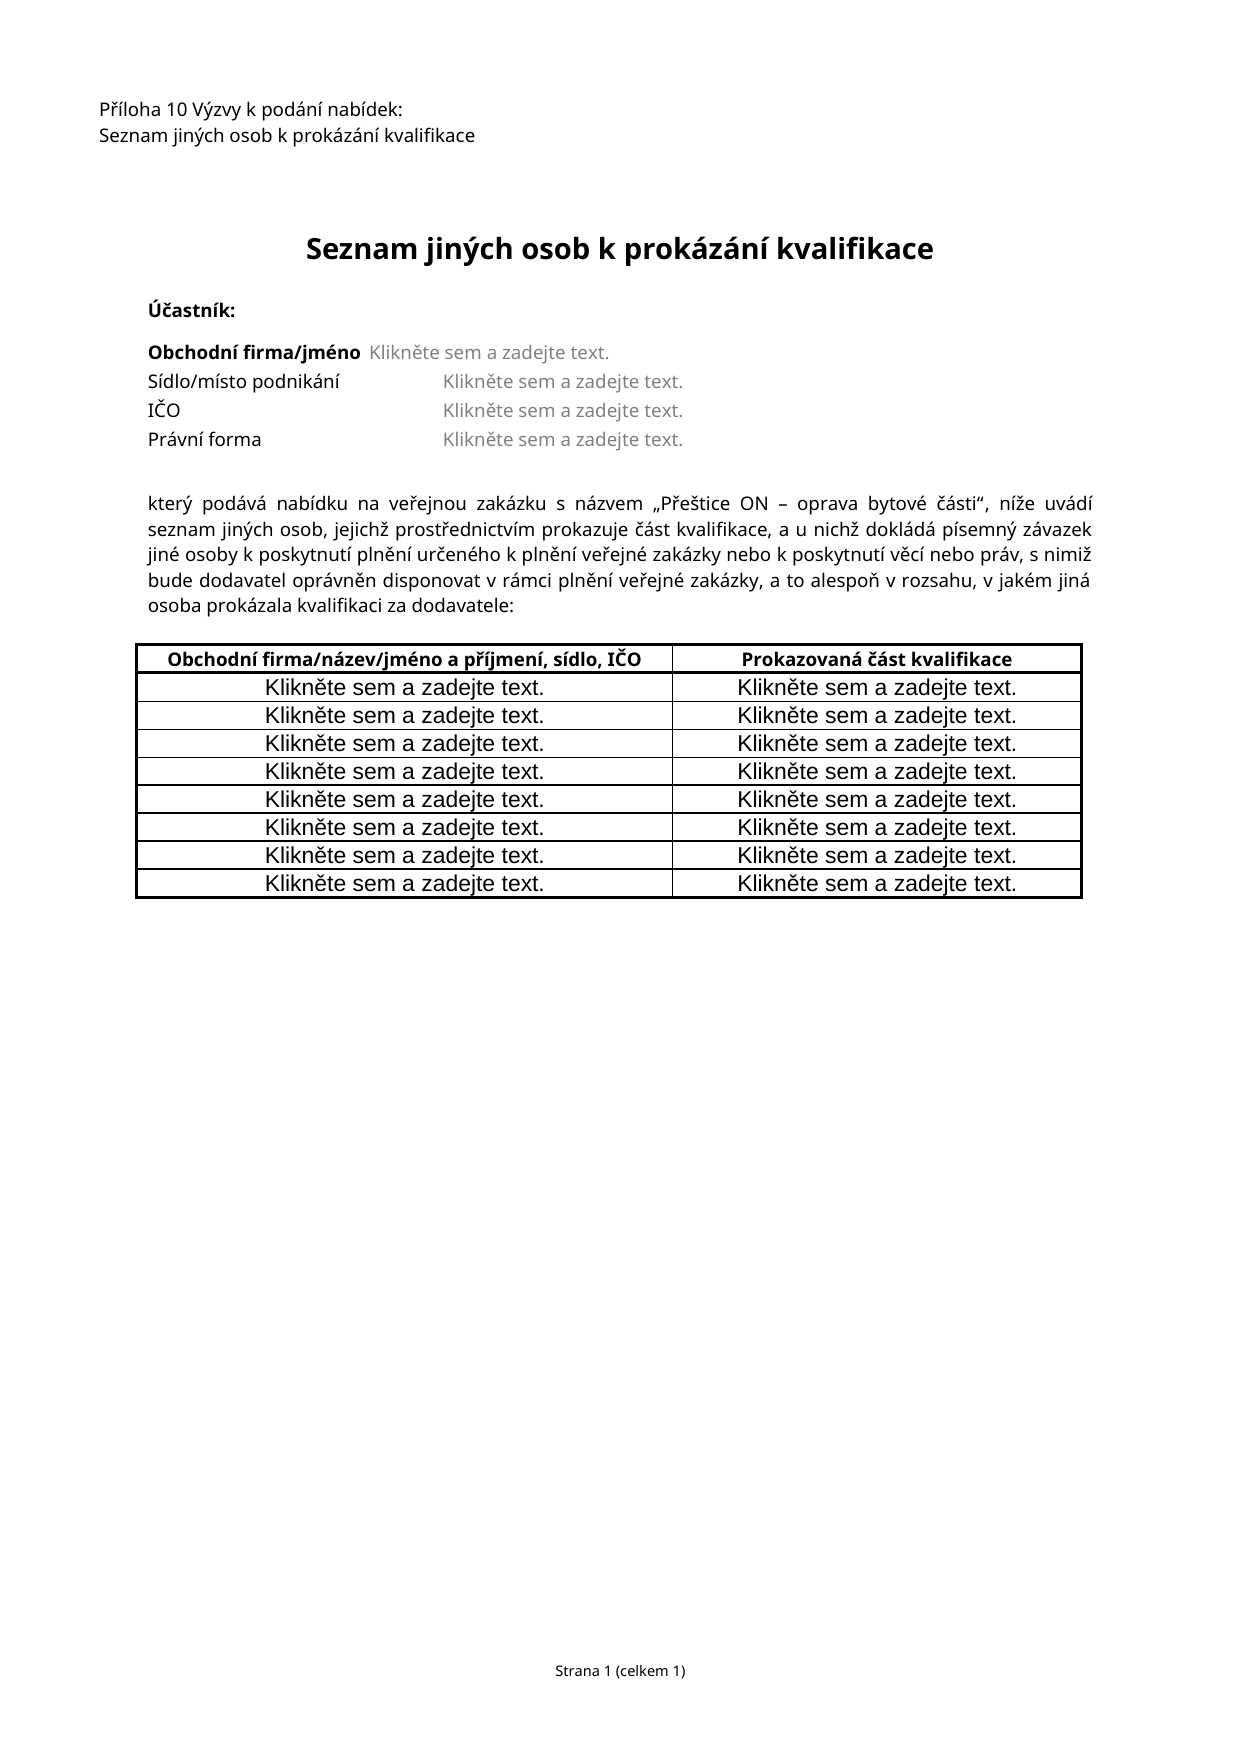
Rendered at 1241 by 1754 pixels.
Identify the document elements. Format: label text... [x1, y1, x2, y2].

table_header Obchodní firma/název/jméno a příjmení, sídlo, IČO [138, 646, 672, 671]
table_header Prokazovaná část kvalifikace [673, 646, 1080, 671]
text Obchodní firma/jméno [148, 336, 1093, 365]
text který podává nabídku na veřejnou zakázku s názvem „Přeštice ON – oprava bytové části“, níže uvádí seznam jiných osob, jejichž prostřednictvím prokazuje část kvalifikace, a u nichž dokládá písemný závazek jiné osoby k poskytnutí plnění určeného k plnění veřejné zakázky nebo k poskytnutí věcí nebo práv, s nimiž bude dodavatel oprávněn disponovat v rámci plnění veřejné zakázky, a to alespoň v rozsahu, v jakém jiná osoba prokázala kvalifikaci za dodavatele: [148, 490, 1093, 618]
text Sídlo/místo podnikání [148, 365, 1093, 394]
text IČO [148, 394, 1093, 423]
text Účastník: [148, 293, 1093, 324]
text Právní forma [148, 423, 1093, 452]
title Seznam jiných osob k prokázání kvalifikace [148, 228, 1093, 268]
